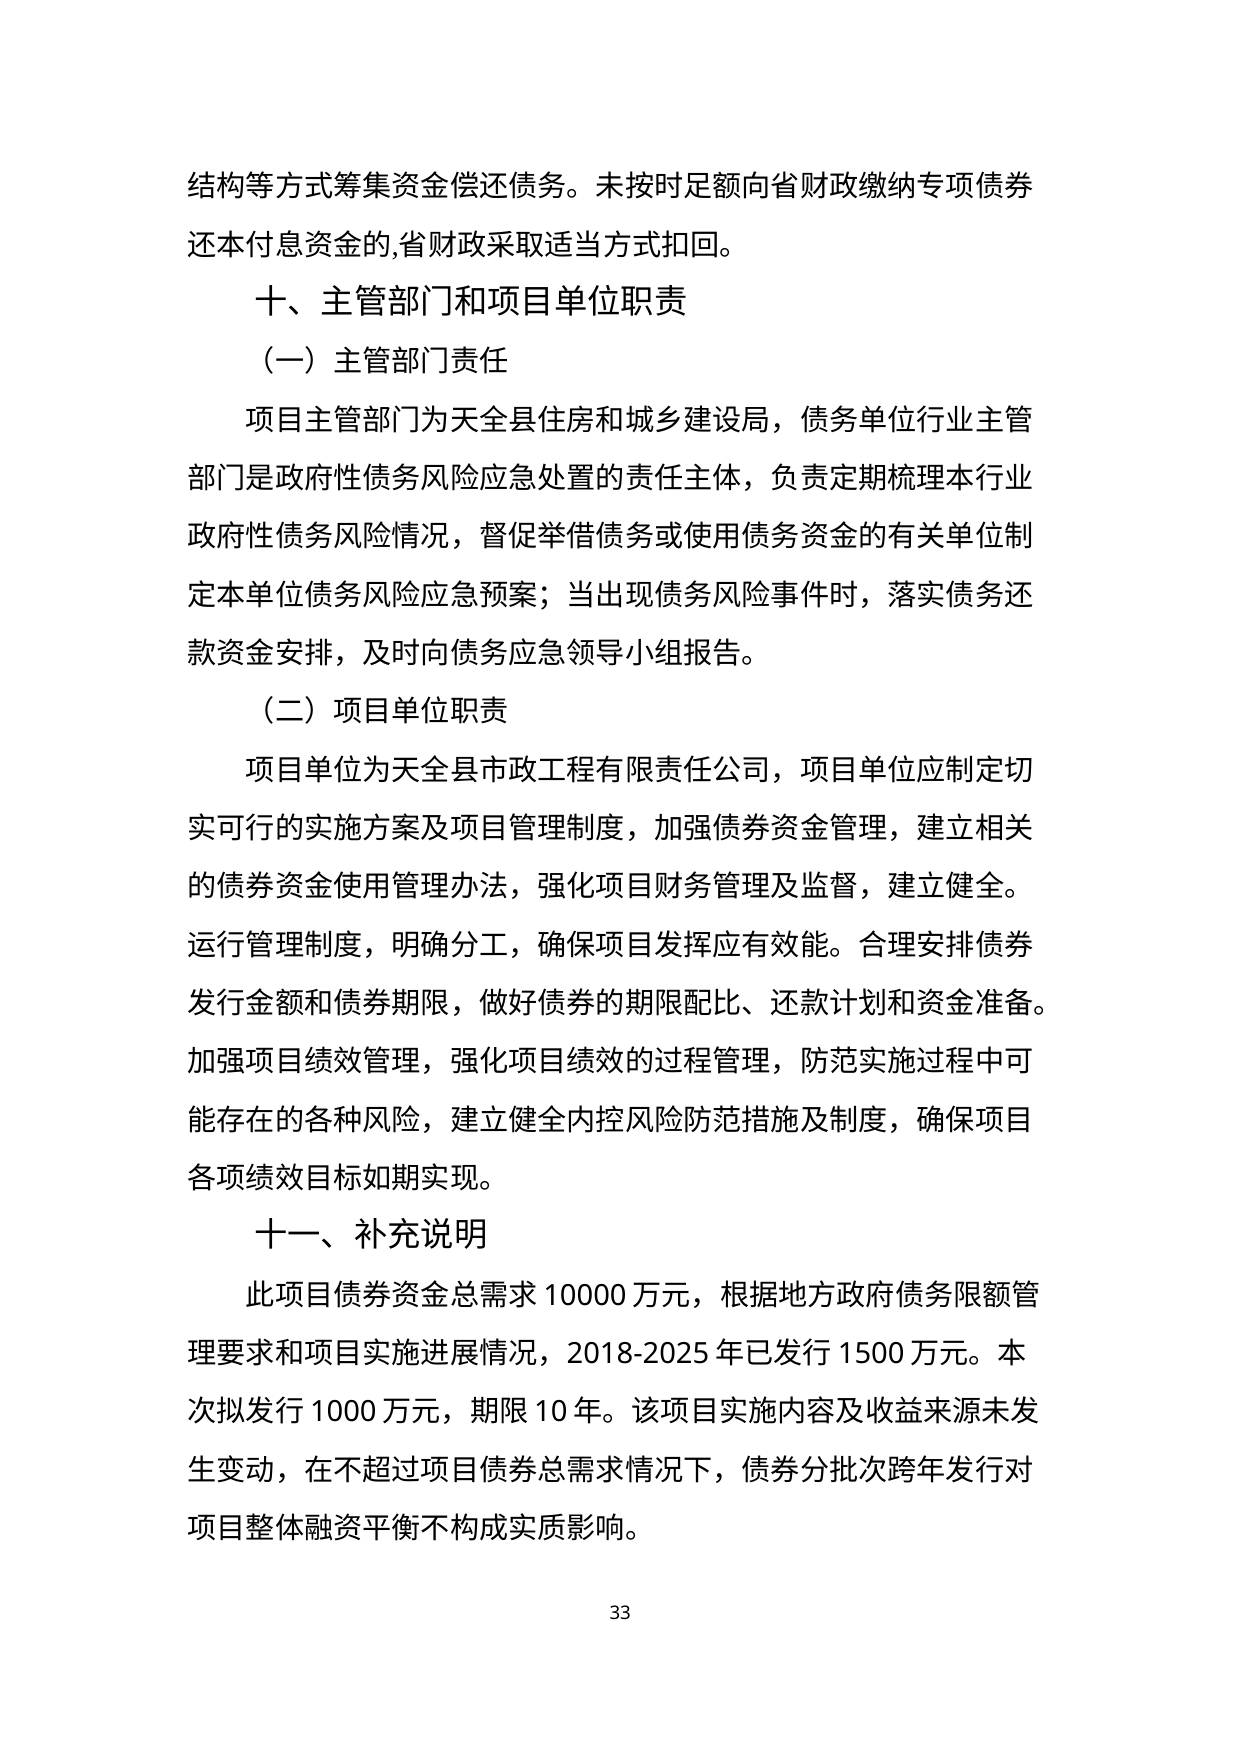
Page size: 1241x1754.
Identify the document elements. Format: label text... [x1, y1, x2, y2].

text 此项目债券资金总需求10000万元，根据地方政府债务限额管理要求和项目实施进展情况，2018-2025年已发行1500万元。本次拟发行1000万元，期限10年。该项目实施内容及收益来源未发生变动，在不超过项目债券总需求情况下，债券分批次跨年发行对项目整体融资平衡不构成实质影响。 [187, 1258, 1053, 1550]
text （一）主管部门责任 [187, 325, 1053, 383]
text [187, 150, 1053, 267]
text 十一、补充说明 [187, 1200, 1053, 1258]
text 项目主管部门为天全县住房和城乡建设局，债务单位行业主管部门是政府性债务风险应急处置的责任主体，负责定期梳理本行业政府性债务风险情况，督促举借债务或使用债务资金的有关单位制定本单位债务风险应急预案；当出现债务风险事件时，落实债务还款资金安排，及时向债务应急领导小组报告。 [187, 383, 1053, 675]
text （二）项目单位职责 [187, 675, 1053, 733]
text 项目单位为天全县市政工程有限责任公司，项目单位应制定切实可行的实施方案及项目管理制度，加强债券资金管理，建立相关的债券资金使用管理办法，强化项目财务管理及监督，建立健全。运行管理制度，明确分工，确保项目发挥应有效能。合理安排债券发行金额和债券期限，做好债券的期限配比、还款计划和资金准备。加强项目绩效管理，强化项目绩效的过程管理，防范实施过程中可能存在的各种风险，建立健全内控风险防范措施及制度，确保项目各项绩效目标如期实现。 [187, 733, 1053, 1200]
text 十、主管部门和项目单位职责 [187, 267, 1053, 325]
